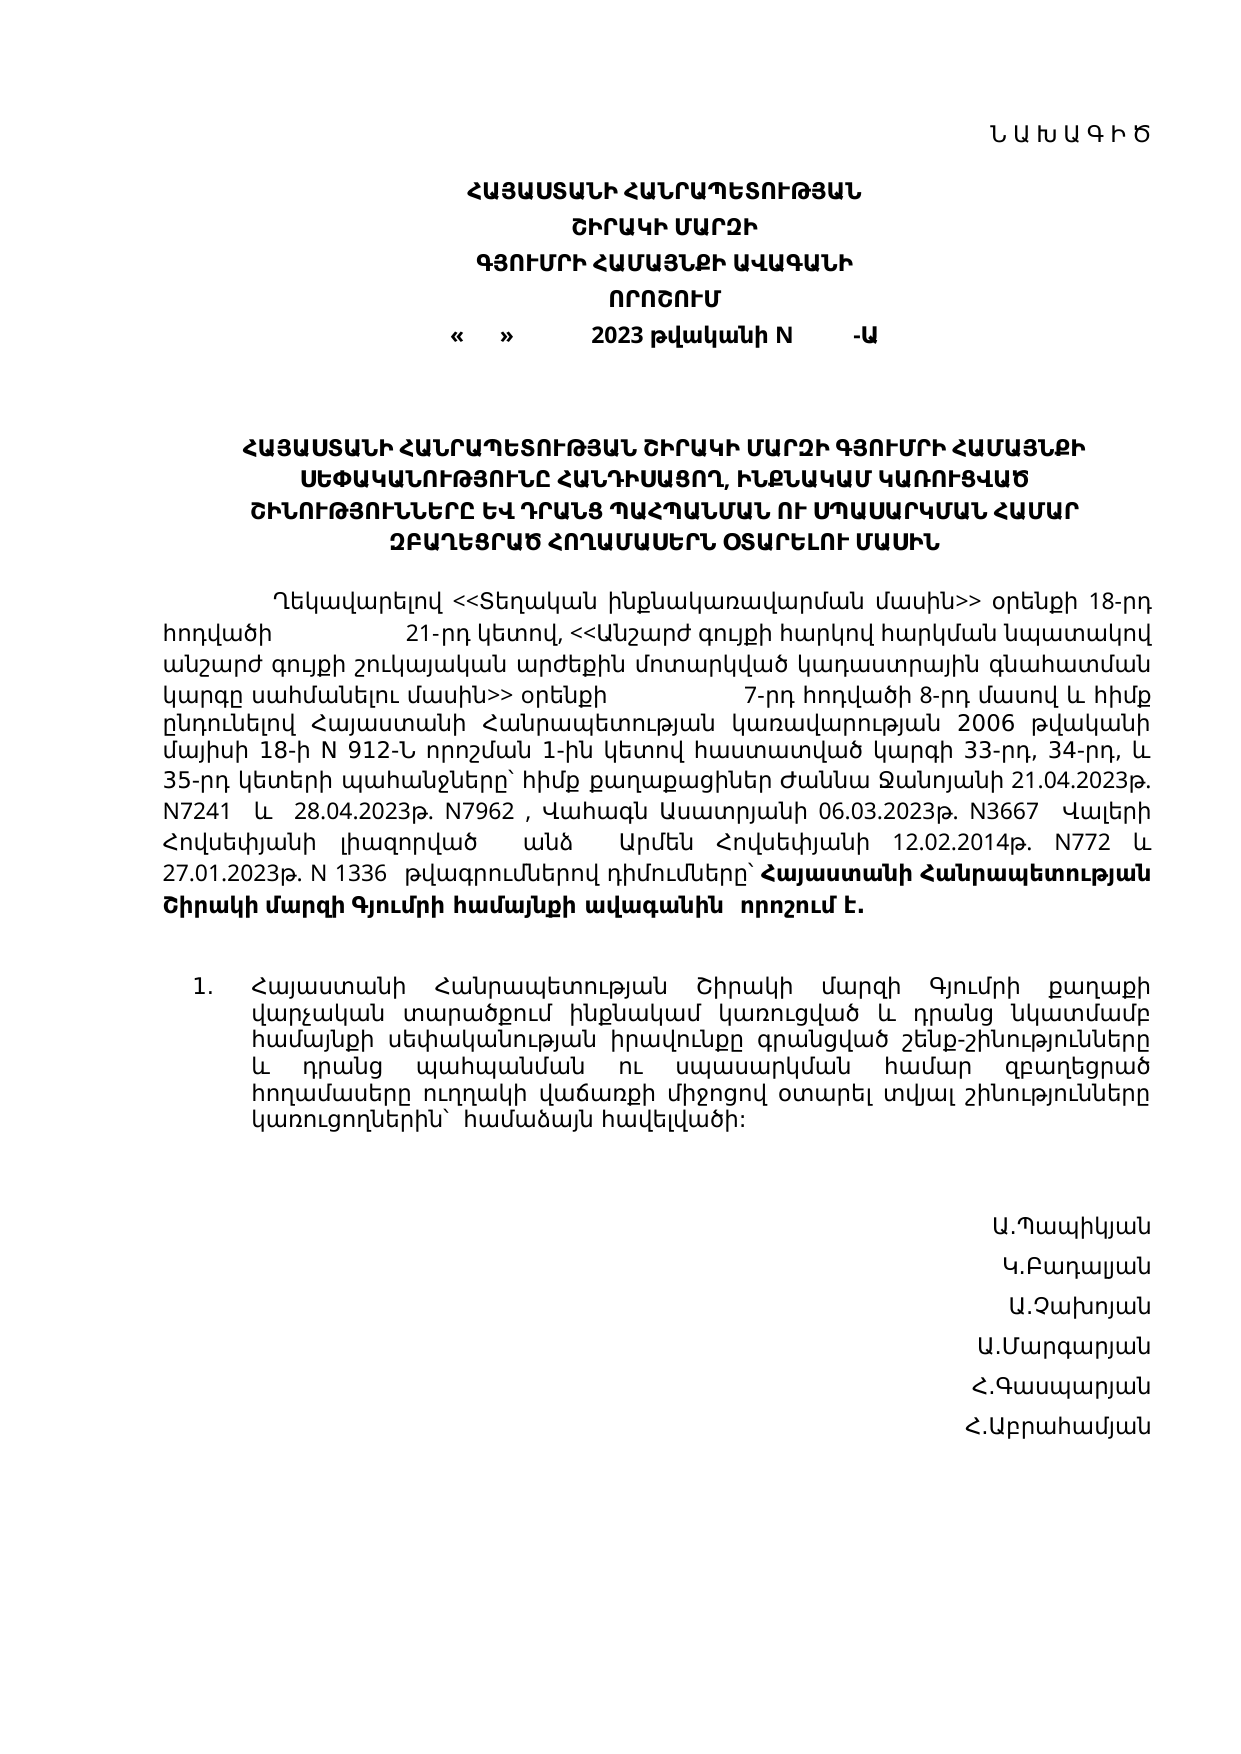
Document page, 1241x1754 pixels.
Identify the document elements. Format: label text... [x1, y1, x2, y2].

text Ն Ա Խ Ա Գ Ի Ծ [177, 118, 1152, 149]
text Հ.Աբրահամյան [177, 1413, 1152, 1440]
text ՇԻՆՈՒԹՅՈՒՆՆԵՐԸ ԵՎ ԴՐԱՆՑ ՊԱՀՊԱՆՄԱՆ ՈՒ ՍՊԱՍԱՐԿՄԱՆ ՀԱՄԱՐ ԶԲԱՂԵՑՐԱԾ ՀՈՂԱՄԱՍԵՐՆ ՕՏԱՐԵԼՈՒ ՄԱՍԻՆ [177, 495, 1152, 557]
list Հայաստանի Հանրապետության Շիրակի մարզի Գյումրի քաղաքի վարչական տարածքում ինքնակամ կառուցված և դրանց նկատմամբ համայնքի սեփականության իրավունքը գրանցված շենք-շինությունները և դրանց պահպանման ու սպասարկման համար զբաղեցրած հողամասերը ուղղակի վաճառքի միջոցով օտարել տվյալ շինությունները կառուցողներին՝ համաձայն հավելվածի: [192, 973, 1152, 1133]
text Ղեկավարելով <<Տեղական ինքնակառավարման մասին>> օրենքի 18-րդ հոդվածի 21-րդ կետով, <<Անշարժ գույքի հարկով հարկման նպատակով անշարժ գույքի շուկայական արժեքին մոտարկված կադաստրային գնահատման կարգը սահմանելու մասին>> oրենքի 7-րդ հոդվածի 8-րդ մասով և հիմք ընդունելով Հայաստանի Հանրապետության կառավարության 2006 թվականի մայիսի 18-ի N 912-Ն որոշման 1-ին կետով հաստատված կարգի 33-րդ, 34-րդ, և 35-րդ կետերի պահանջները՝ հիմք քաղաքացիներ Ժաննա Ջանոյանի 21.04.2023թ. N7241 և 28.04.2023թ. N7962 , Վահագն Ասատրյանի 06.03.2023թ. N3667 Վալերի Հովսեփյանի լիազորված անձ Արմեն Հովսեփյանի 12.02.2014թ. N772 և 27.01.2023թ. N 1336 թվագրումներով դիմումները՝ Հայաստանի Հանրապետության Շիրակի մարզի Գյումրի համայնքի ավագանին որոշում է. [162, 585, 1152, 920]
text ՀԱՅԱՍՏԱՆԻ ՀԱՆՐԱՊԵՏՈՒԹՅԱՆ ՇԻՐԱԿԻ ՄԱՐԶԻ ԳՅՈՒՄՐԻ ՀԱՄԱՅՆՔԻ ՍԵՓԱԿԱՆՈՒԹՅՈՒՆԸ ՀԱՆԴԻՍԱՑՈՂ, ԻՆՔՆԱԿԱՄ ԿԱՌՈՒՑՎԱԾ [177, 432, 1152, 495]
text Հ.Գասպարյան [177, 1373, 1152, 1400]
text ՈՐՈՇՈՒՄ [177, 283, 1152, 314]
text ՀԱՅԱՍՏԱՆԻ ՀԱՆՐԱՊԵՏՈՒԹՅԱՆ [177, 175, 1152, 206]
text Ա.Պապիկյան [215, 1213, 1152, 1240]
text « » 2023 թվականի N -Ա [177, 319, 1152, 350]
text ԳՅՈՒՄՐԻ ՀԱՄԱՅՆՔԻ ԱՎԱԳԱՆԻ [177, 247, 1152, 278]
text Կ.Բադալյան [215, 1253, 1152, 1280]
text ՇԻՐԱԿԻ ՄԱՐԶԻ [177, 211, 1152, 242]
text Ա.Չախոյան Ա.Մարգարյան [177, 1293, 1152, 1360]
